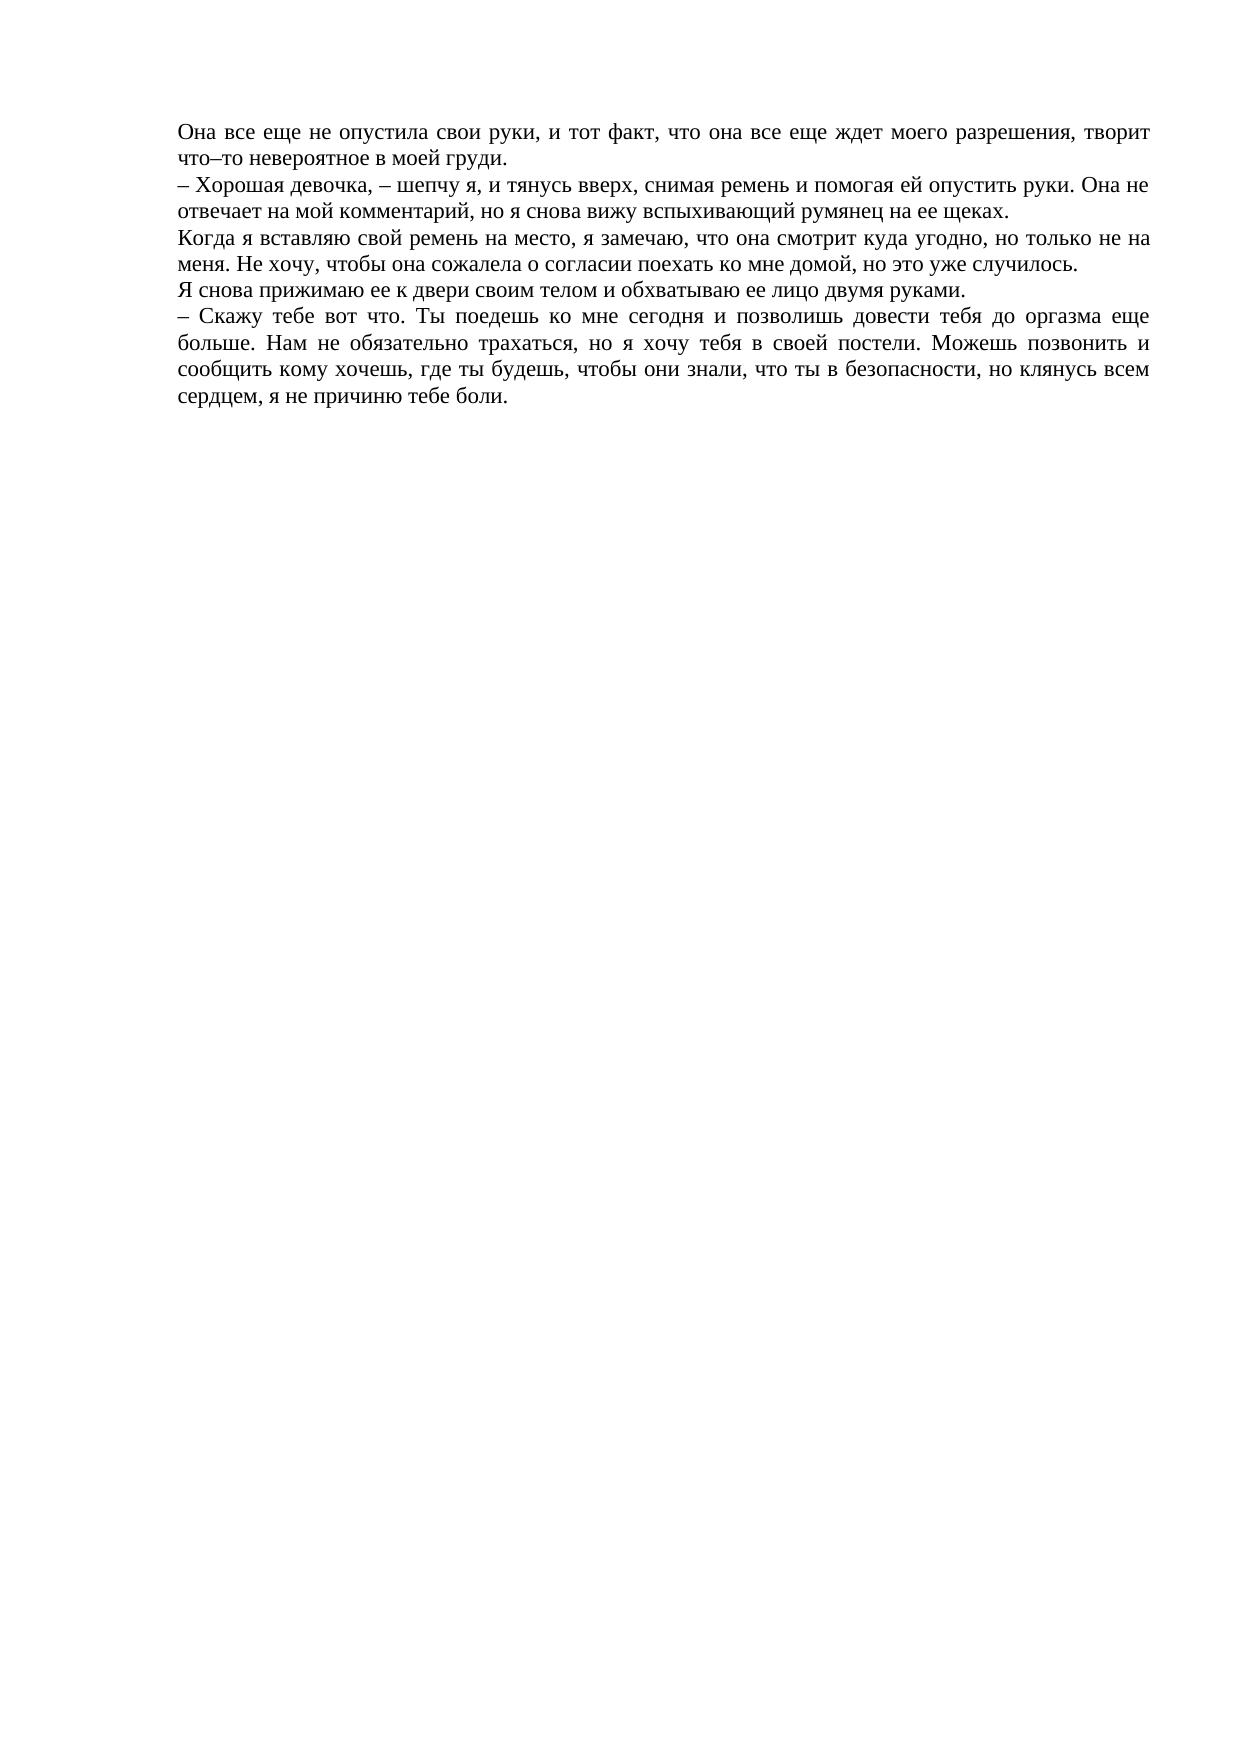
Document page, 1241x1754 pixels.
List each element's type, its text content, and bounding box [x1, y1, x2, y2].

text Она все еще не опустила свои руки, и тот факт, что она все еще ждет моего разрешения, творит что–то невероятное в моей груди. [177, 118, 1152, 171]
text Я снова прижимаю ее к двери своим телом и обхватываю ее лицо двумя руками. [177, 276, 1152, 303]
text – Хорошая девочка, – шепчу я, и тянусь вверх, снимая ремень и помогая ей опустить руки. Она не отвечает на мой комментарий, но я снова вижу вспыхивающий румянец на ее щеках. [177, 171, 1152, 223]
text – Скажу тебе вот что. Ты поедешь ко мне сегодня и позволишь довести тебя до оргазма еще больше. Нам не обязательно трахаться, но я хочу тебя в своей постели. Можешь позвонить и сообщить кому хочешь, где ты будешь, чтобы они знали, что ты в безопасности, но клянусь всем сердцем, я не причиню тебе боли. [177, 303, 1152, 408]
text Когда я вставляю свой ремень на место, я замечаю, что она смотрит куда угодно, но только не на меня. Не хочу, чтобы она сожалела о согласии поехать ко мне домой, но это уже случилось. [177, 223, 1152, 276]
